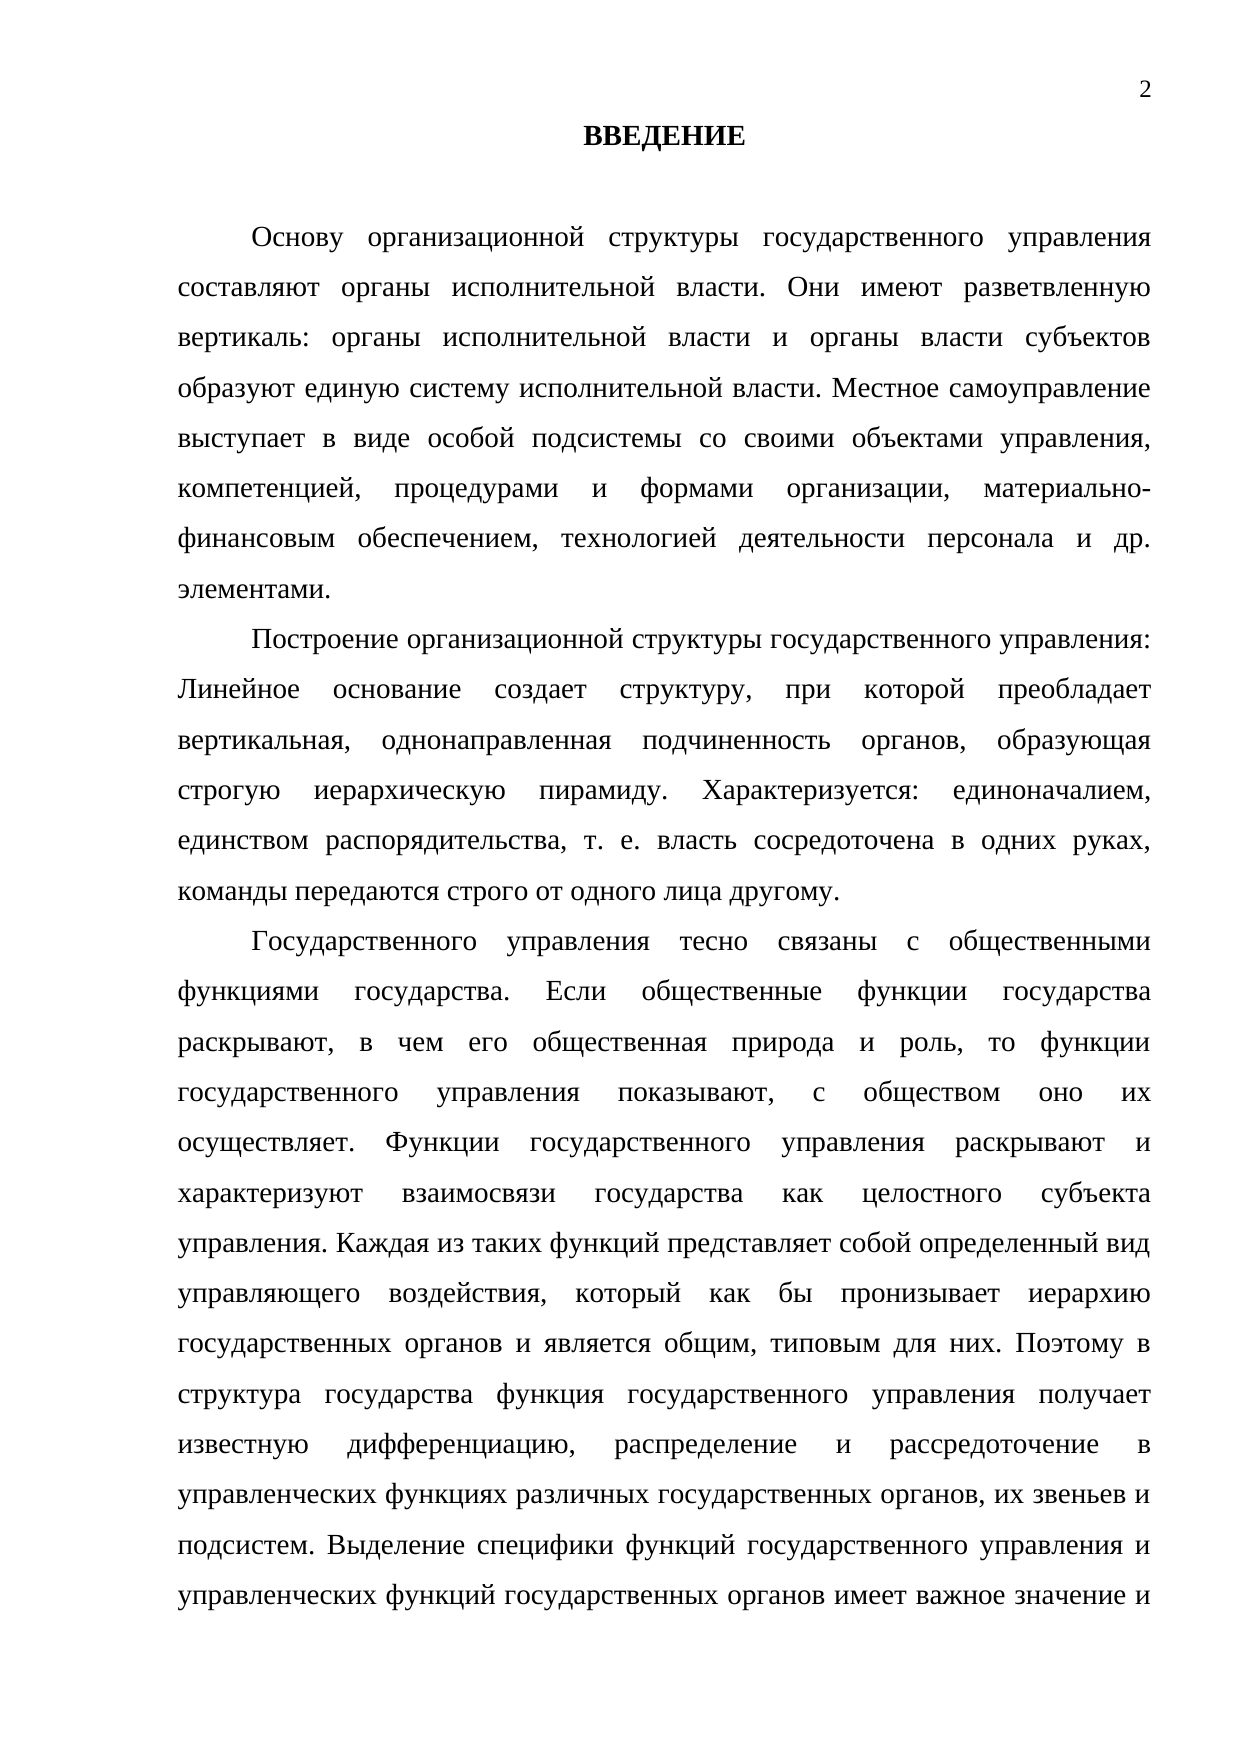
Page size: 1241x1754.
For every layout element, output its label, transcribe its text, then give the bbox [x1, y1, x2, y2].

text Основу организационной структуры государственного управления составляют органы исполнительной власти. Они имеют разветвленную вертикаль: органы исполнительной власти и органы власти субъектов образуют единую систему исполнительной власти. Местное самоуправление выступает в виде особой подсистемы со своими объектами управления, компетенцией, процедурами и формами организации, материально-финансовым обеспечением, технологией деятельности персонала и др. элементами. [177, 219, 1152, 604]
subtitle ВВЕДЕНИЕ [177, 118, 1152, 152]
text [177, 923, 1152, 1611]
text Построение организационной структуры государственного управления: Линейное основание создает структуру, при которой преобладает вертикальная, однонаправленная подчиненность органов, образующая строгую иерархическую пирамиду. Характеризуется: единоначалием, единством распорядительства, т. е. власть сосредоточена в одних руках, команды передаются строго от одного лица другому. [177, 621, 1152, 906]
